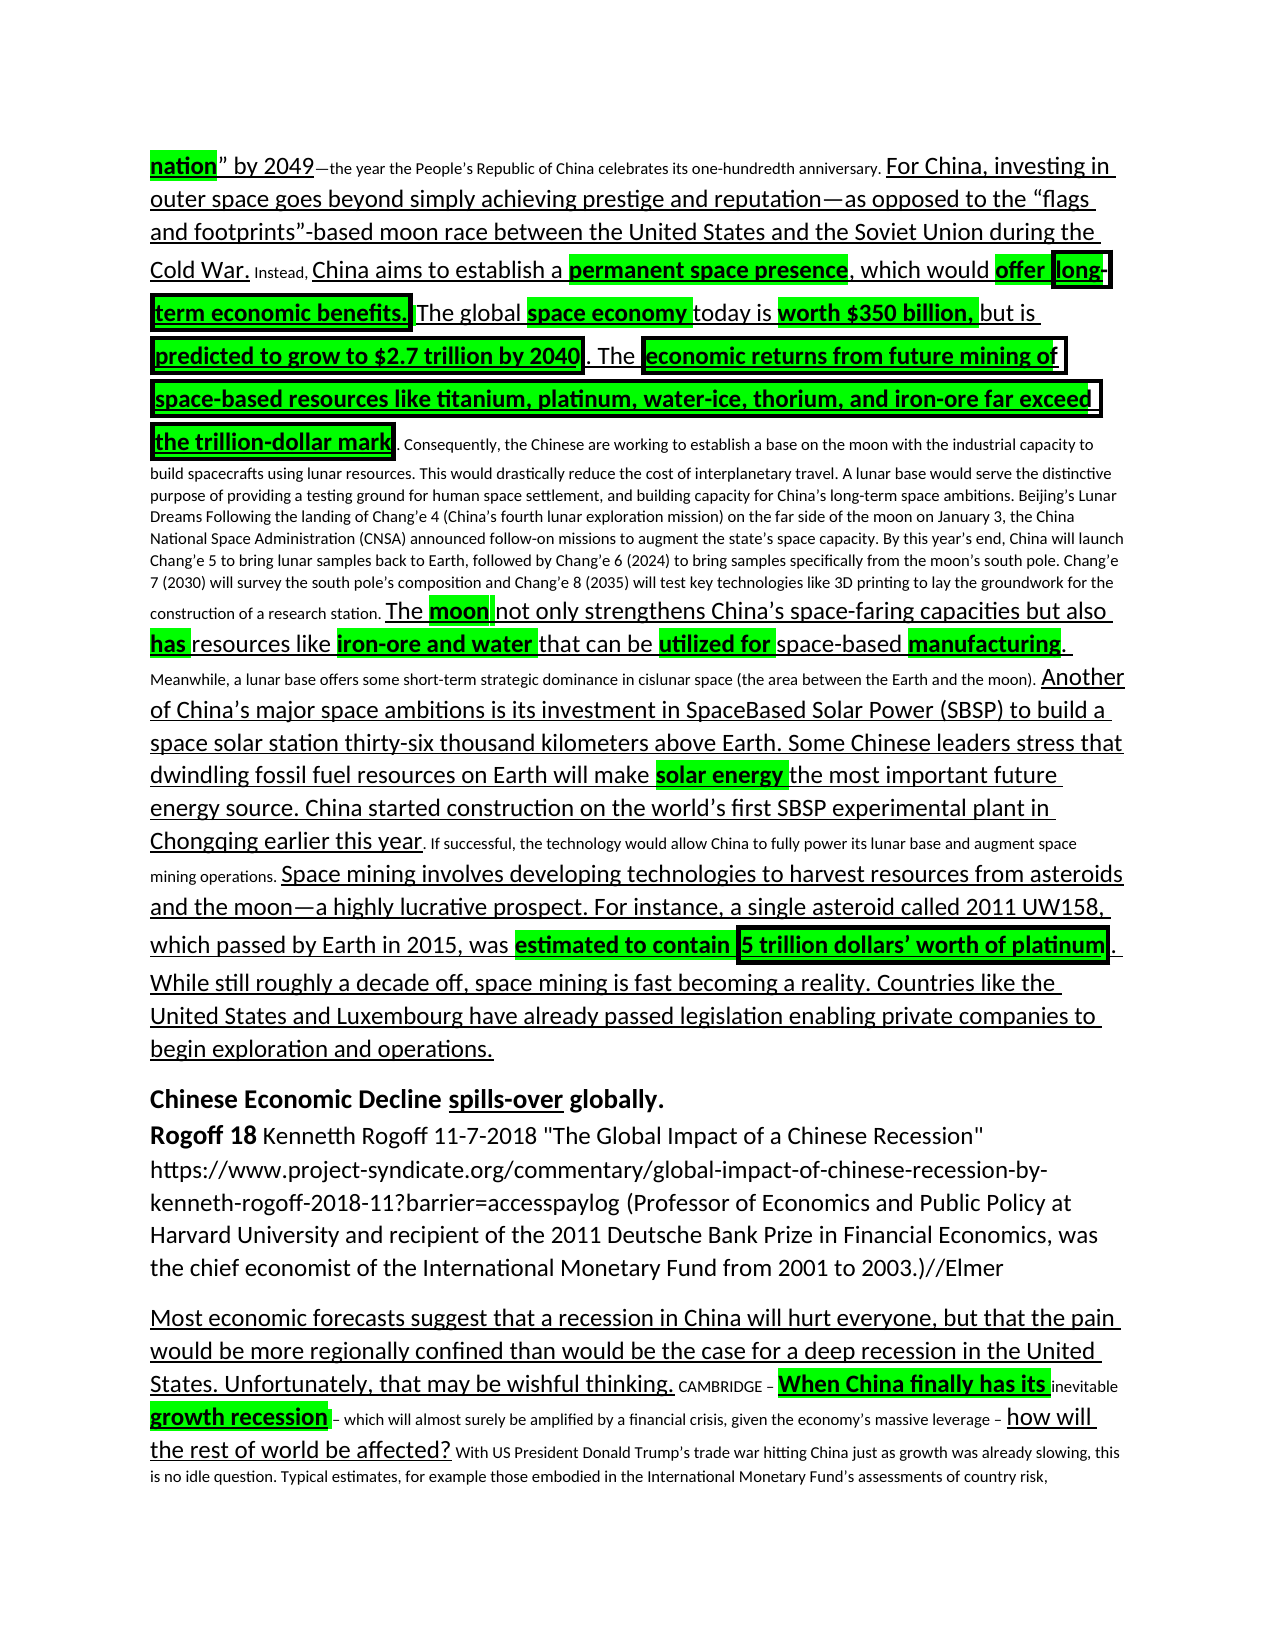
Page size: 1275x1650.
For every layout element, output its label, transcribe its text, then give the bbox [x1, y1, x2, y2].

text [150, 1302, 1125, 1486]
subtitle Chinese Economic Decline spills-over globally. [150, 1083, 1125, 1116]
text Rogoff 18 Kennetth Rogoff 11-7-2018 "The Global Impact of a Chinese Recession" https://www.project-syndicate.org/commentary/global-impact-of-chinese-recession-by-kenneth-rogoff-2018-11?barrier=accesspaylog (Professor of Economics and Public Policy at Harvard University and recipient of the 2011 Deutsche Bank Prize in Financial Economics, was the chief economist of the International Monetary Fund from 2001 to 2003.)//Elmer [150, 1118, 1125, 1283]
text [150, 150, 1125, 1064]
